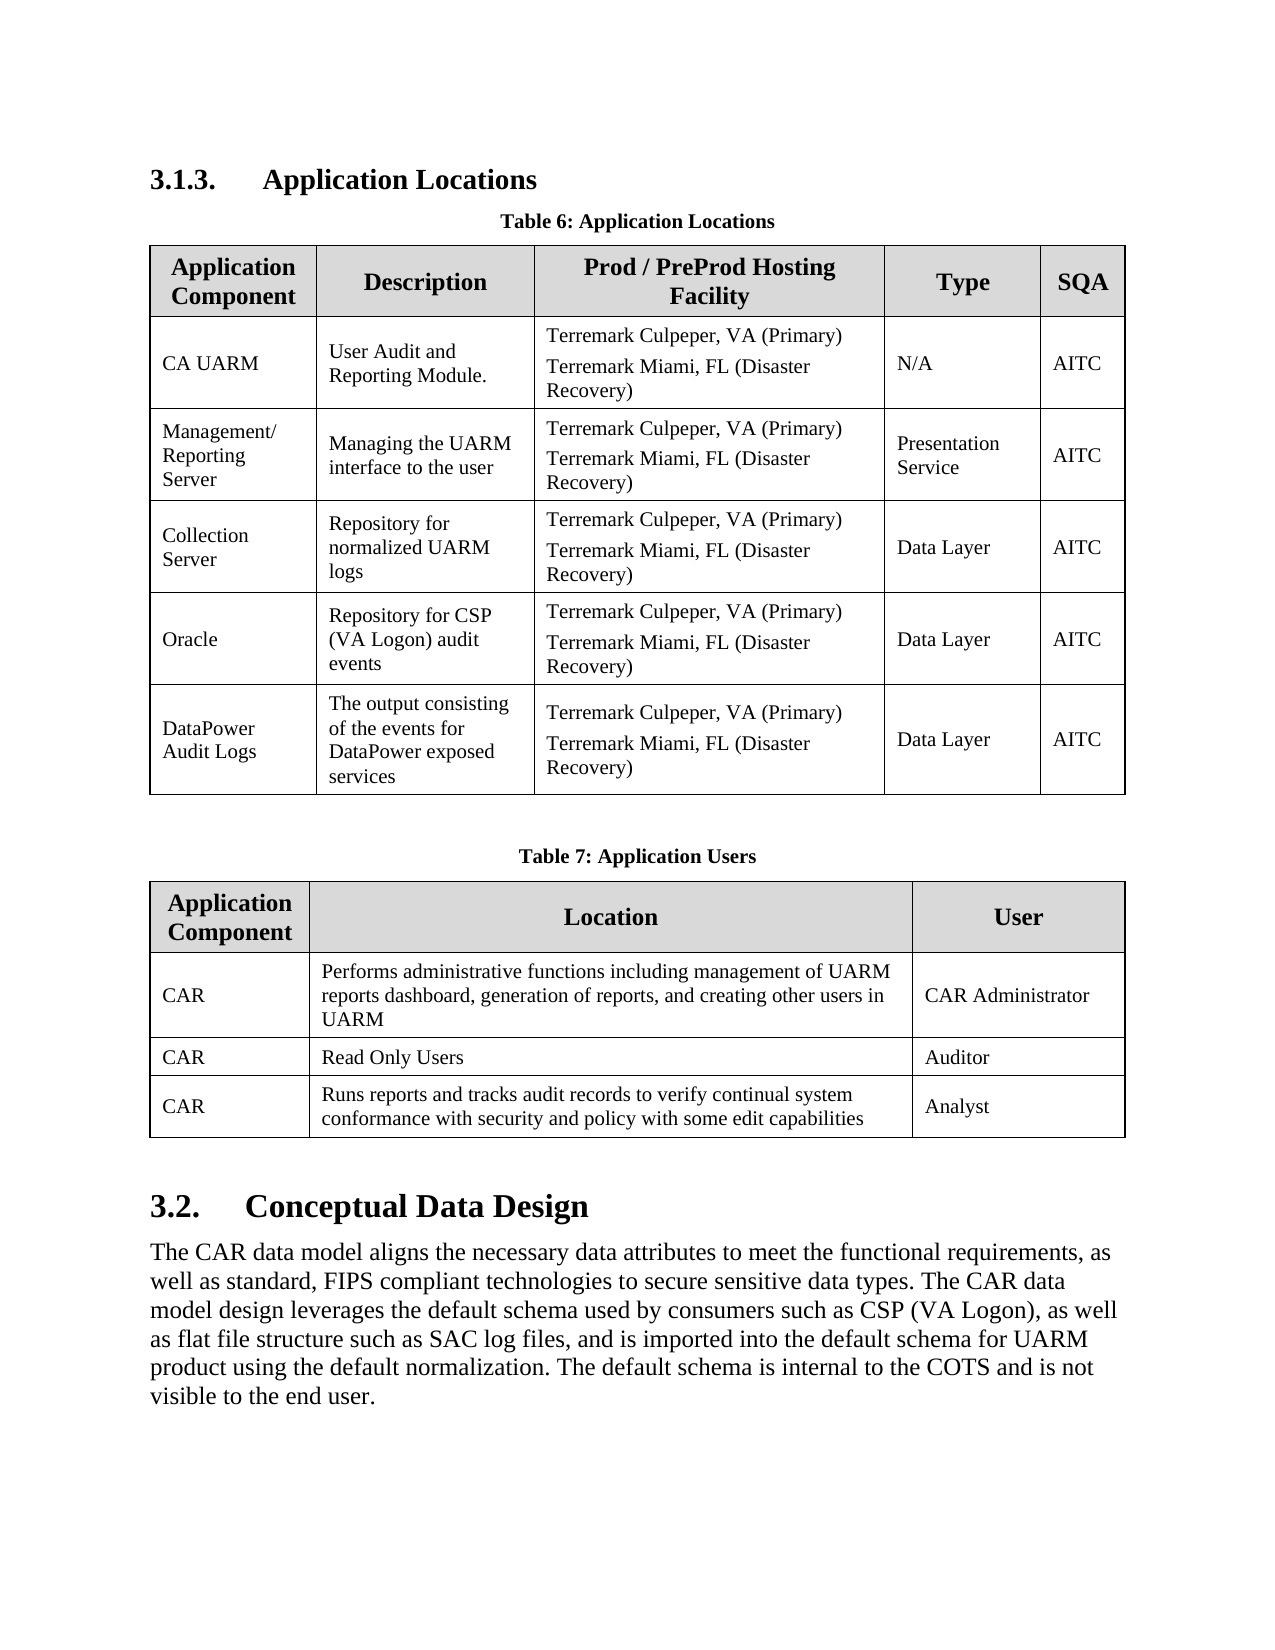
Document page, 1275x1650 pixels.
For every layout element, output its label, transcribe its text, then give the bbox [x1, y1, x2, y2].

table_cell Data Layer [885, 685, 1040, 794]
table_cell CAR Administrator [913, 953, 1124, 1037]
table_cell CAR [151, 1038, 309, 1075]
table_cell DataPower Audit Logs [151, 685, 316, 794]
subtitle Conceptual Data Design [150, 1187, 1125, 1225]
table_cell Repository for normalized UARM logs [317, 501, 534, 592]
table_cell Repository for CSP (VA Logon) audit events [317, 593, 534, 684]
table_cell Runs reports and tracks audit records to verify continual system conformance with security and policy with some edit capabilities [310, 1076, 912, 1137]
table_cell CAR [151, 1076, 309, 1137]
table_header SQA [1041, 246, 1124, 316]
table_header Type [885, 246, 1040, 316]
table_cell Collection Server [151, 501, 316, 592]
table_cell AITC [1041, 501, 1124, 592]
table_header Prod / PreProd Hosting Facility [535, 246, 884, 316]
table_cell Terremark Culpeper, VA (Primary) Terremark Miami, FL (Disaster Recovery) [535, 409, 884, 500]
table_cell AITC [1041, 593, 1124, 684]
table_cell Presentation Service [885, 409, 1040, 500]
table_cell AITC [1041, 685, 1124, 794]
subtitle Application Locations [150, 162, 1125, 196]
table_cell Terremark Culpeper, VA (Primary) Terremark Miami, FL (Disaster Recovery) [535, 685, 884, 794]
table_cell Analyst [913, 1076, 1124, 1137]
table_cell N/A [885, 317, 1040, 408]
table_cell User Audit and Reporting Module. [317, 317, 534, 408]
table_header Location [310, 882, 912, 952]
table_cell Terremark Culpeper, VA (Primary) Terremark Miami, FL (Disaster Recovery) [535, 593, 884, 684]
table_cell Terremark Culpeper, VA (Primary) Terremark Miami, FL (Disaster Recovery) [535, 317, 884, 408]
table_cell Management/Reporting Server [151, 409, 316, 500]
table_cell Read Only Users [310, 1038, 912, 1075]
table_cell The output consisting of the events for DataPower exposed services [317, 685, 534, 794]
table_cell AITC [1041, 409, 1124, 500]
table_header Application Component [151, 246, 316, 316]
table_cell Auditor [913, 1038, 1124, 1075]
table_header User [913, 882, 1124, 952]
table_header Application Component [151, 882, 309, 952]
table_cell Data Layer [885, 593, 1040, 684]
table_cell CA UARM [151, 317, 316, 408]
table_cell AITC [1041, 317, 1124, 408]
table_cell CAR [151, 953, 309, 1037]
table_cell Performs administrative functions including management of UARM reports dashboard, generation of reports, and creating other users in UARM [310, 953, 912, 1037]
table_cell Managing the UARM interface to the user [317, 409, 534, 500]
table_cell Data Layer [885, 501, 1040, 592]
table_cell Oracle [151, 593, 316, 684]
table_header Description [317, 246, 534, 316]
text The CAR data model aligns the necessary data attributes to meet the functional requirements, as well as standard, FIPS compliant technologies to secure sensitive data types. The CAR data model design leverages the default schema used by consumers such as CSP (VA Logon), as well as flat file structure such as SAC log files, and is imported into the default schema for UARM product using the default normalization. The default schema is internal to the COTS and is not visible to the end user. [150, 1237, 1125, 1410]
table_cell Terremark Culpeper, VA (Primary) Terremark Miami, FL (Disaster Recovery) [535, 501, 884, 592]
